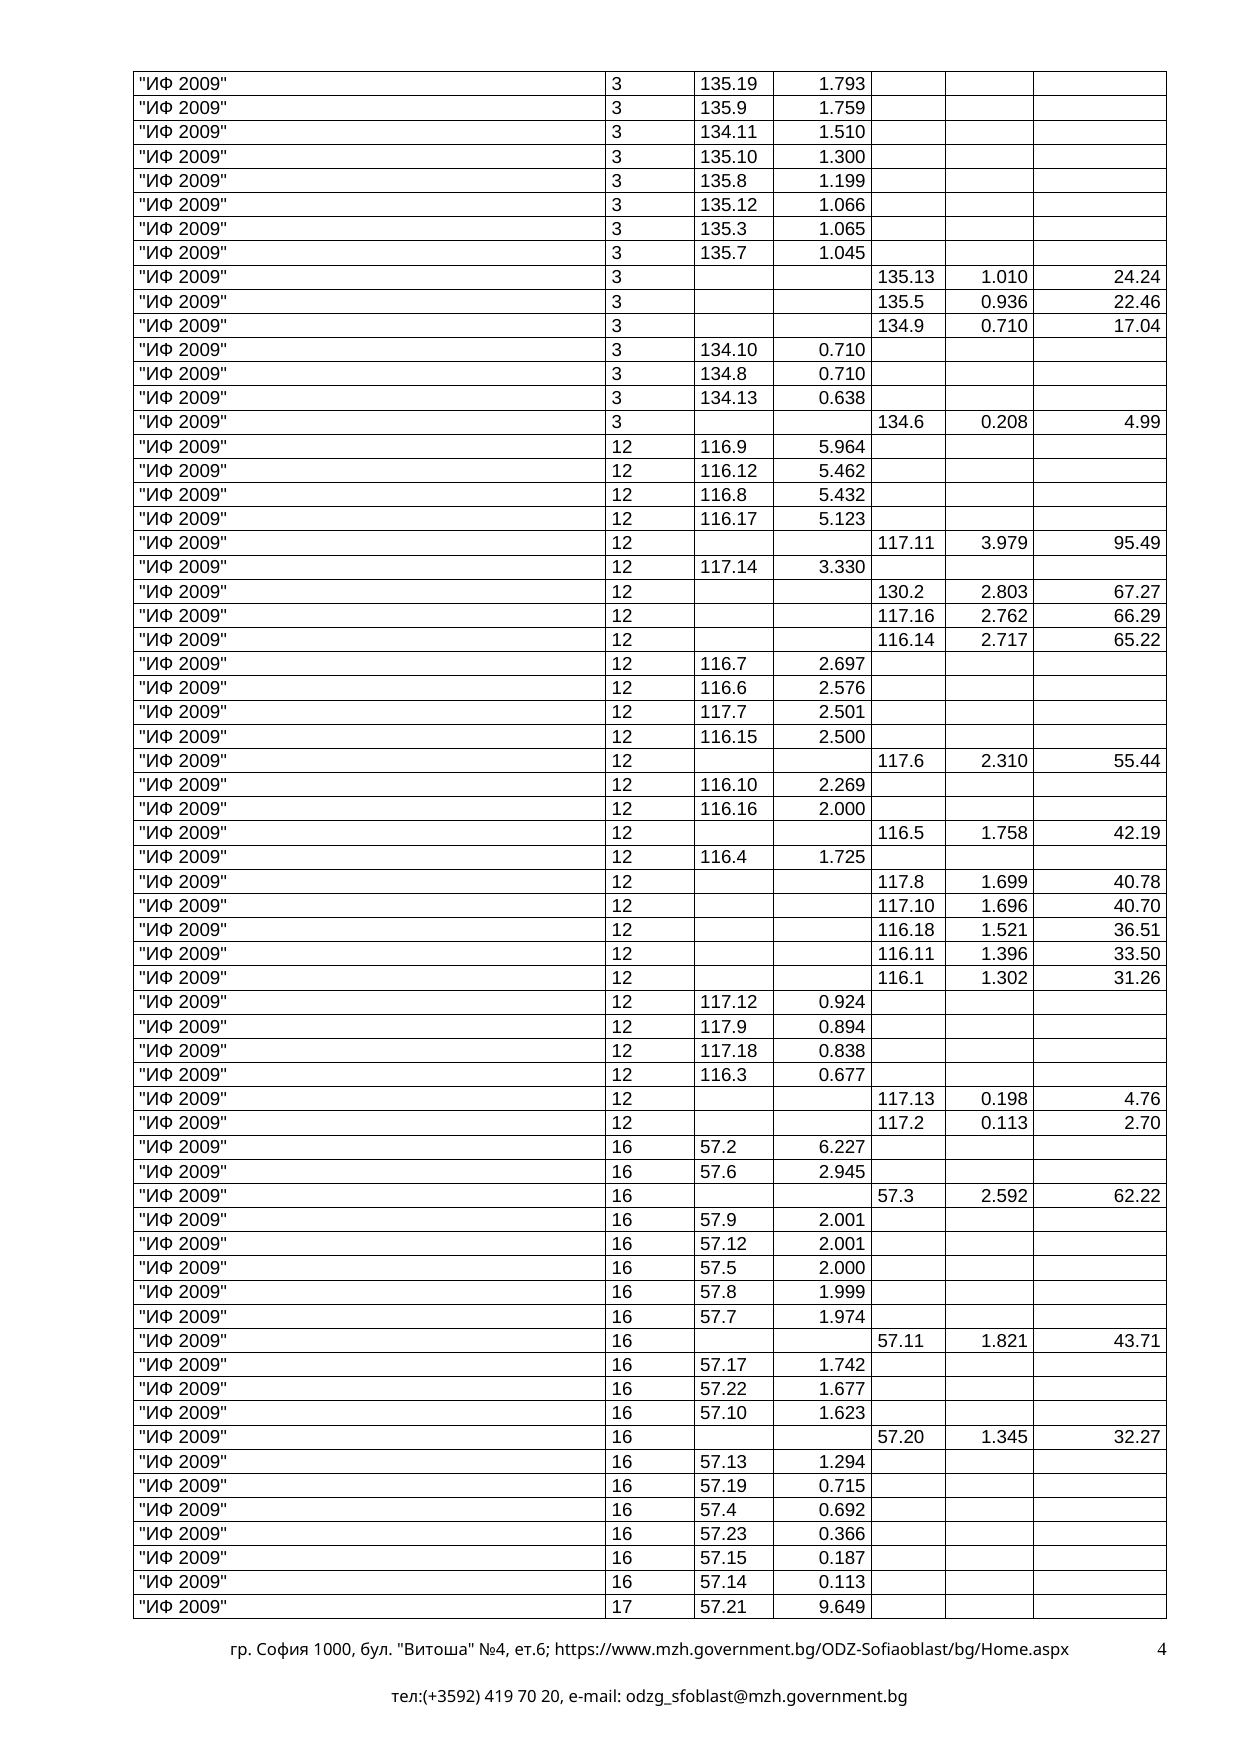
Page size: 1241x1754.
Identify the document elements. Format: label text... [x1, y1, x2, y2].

table_cell [1034, 1281, 1166, 1304]
table_cell [1034, 725, 1166, 748]
table_cell 2.269 [774, 773, 871, 796]
table_cell 3 [606, 362, 694, 385]
table_cell 12 [606, 991, 694, 1014]
table_cell "ИФ 2009" [134, 1305, 605, 1328]
table_cell [872, 193, 945, 216]
table_cell 0.936 [946, 290, 1033, 313]
table_cell 40.78 [1034, 870, 1166, 893]
table_cell [1034, 435, 1166, 458]
table_cell [1034, 1474, 1166, 1497]
table_cell 116.16 [695, 797, 773, 820]
table_cell 116.7 [695, 652, 773, 675]
table_cell "ИФ 2009" [134, 338, 605, 361]
table_cell [1034, 1160, 1166, 1183]
table_cell "ИФ 2009" [134, 894, 605, 917]
table_cell 5.462 [774, 459, 871, 482]
table_cell 134.8 [695, 362, 773, 385]
table_cell 16 [606, 1136, 694, 1159]
table_cell "ИФ 2009" [134, 701, 605, 724]
table_cell 2.500 [774, 725, 871, 748]
table_cell 3 [606, 338, 694, 361]
table_cell 12 [606, 725, 694, 748]
table_cell [946, 1353, 1033, 1376]
table_cell 1.999 [774, 1281, 871, 1304]
table_cell 1.758 [946, 821, 1033, 844]
table_cell [872, 1377, 945, 1400]
table_cell [695, 870, 773, 893]
table_cell "ИФ 2009" [134, 217, 605, 240]
table_cell 12 [606, 1111, 694, 1134]
table_cell 42.19 [1034, 821, 1166, 844]
table_cell [946, 1546, 1033, 1569]
table_cell [872, 1136, 945, 1159]
table_cell 12 [606, 652, 694, 675]
table_cell 1.302 [946, 966, 1033, 989]
table_cell [774, 266, 871, 289]
table_cell [946, 1522, 1033, 1545]
table_cell [774, 894, 871, 917]
table_cell [872, 459, 945, 482]
table_cell [695, 894, 773, 917]
table_cell [872, 773, 945, 796]
table_cell 12 [606, 749, 694, 772]
table_cell [872, 1208, 945, 1231]
table_cell 57.7 [695, 1305, 773, 1328]
table_cell "ИФ 2009" [134, 362, 605, 385]
table_cell [946, 701, 1033, 724]
table_cell 32.27 [1034, 1426, 1166, 1449]
table_cell 0.924 [774, 991, 871, 1014]
table_cell 116.9 [695, 435, 773, 458]
table_cell [1034, 676, 1166, 699]
table_cell [695, 314, 773, 337]
table_cell [1034, 459, 1166, 482]
table_cell 57.17 [695, 1353, 773, 1376]
table_cell [946, 652, 1033, 675]
table_cell [872, 1401, 945, 1424]
table_cell 135.10 [695, 145, 773, 168]
table_cell 116.18 [872, 918, 945, 941]
table_cell [695, 749, 773, 772]
table_cell 135.19 [695, 72, 773, 95]
table_cell 57.15 [695, 1546, 773, 1569]
table_cell 57.21 [695, 1595, 773, 1618]
table_cell 116.4 [695, 846, 773, 869]
table_cell 12 [606, 435, 694, 458]
table_cell [872, 1498, 945, 1521]
table_cell [872, 338, 945, 361]
table_cell 12 [606, 701, 694, 724]
table_cell "ИФ 2009" [134, 459, 605, 482]
table_cell 1.623 [774, 1401, 871, 1424]
table_cell "ИФ 2009" [134, 1329, 605, 1352]
table_cell [1034, 1136, 1166, 1159]
table_cell [1034, 193, 1166, 216]
table_cell 1.696 [946, 894, 1033, 917]
table_cell 134.10 [695, 338, 773, 361]
table_cell 1.066 [774, 193, 871, 216]
table_cell [1034, 1522, 1166, 1545]
table_cell "ИФ 2009" [134, 1015, 605, 1038]
table_cell [872, 483, 945, 506]
table_cell 0.208 [946, 411, 1033, 434]
table_cell 16 [606, 1522, 694, 1545]
table_cell 5.964 [774, 435, 871, 458]
table_cell 0.638 [774, 386, 871, 409]
table_cell "ИФ 2009" [134, 314, 605, 337]
table_cell [695, 411, 773, 434]
table_cell "ИФ 2009" [134, 1571, 605, 1594]
table_cell 3 [606, 72, 694, 95]
table_cell 117.12 [695, 991, 773, 1014]
table_cell 2.000 [774, 1256, 871, 1279]
table_cell [872, 1281, 945, 1304]
table_cell 135.5 [872, 290, 945, 313]
table_cell 1.974 [774, 1305, 871, 1328]
table_cell [1034, 362, 1166, 385]
table_cell [872, 1474, 945, 1497]
table_cell [872, 846, 945, 869]
table_cell 1.821 [946, 1329, 1033, 1352]
table_cell [872, 145, 945, 168]
table_cell [1034, 797, 1166, 820]
table_cell 12 [606, 846, 694, 869]
table_cell [946, 1136, 1033, 1159]
table_cell 16 [606, 1377, 694, 1400]
table_cell 57.20 [872, 1426, 945, 1449]
table_cell 3 [606, 145, 694, 168]
table_cell [774, 314, 871, 337]
table_cell "ИФ 2009" [134, 604, 605, 627]
table_cell 16 [606, 1401, 694, 1424]
table_cell "ИФ 2009" [134, 241, 605, 264]
table_cell [946, 725, 1033, 748]
table_cell "ИФ 2009" [134, 1377, 605, 1400]
table_cell [946, 1498, 1033, 1521]
table_cell 117.11 [872, 531, 945, 554]
table_cell 12 [606, 773, 694, 796]
table_cell "ИФ 2009" [134, 96, 605, 119]
table_cell 116.17 [695, 507, 773, 530]
table_cell 2.501 [774, 701, 871, 724]
table_cell 2.803 [946, 580, 1033, 603]
table_cell 0.710 [946, 314, 1033, 337]
table_cell 57.14 [695, 1571, 773, 1594]
table_cell 1.294 [774, 1450, 871, 1473]
table_cell [946, 435, 1033, 458]
table_cell [774, 604, 871, 627]
table_cell 2.000 [774, 797, 871, 820]
table_cell [946, 797, 1033, 820]
table_cell 2.001 [774, 1208, 871, 1231]
table_cell "ИФ 2009" [134, 1498, 605, 1521]
table_cell [1034, 169, 1166, 192]
table_cell [1034, 556, 1166, 579]
table_cell "ИФ 2009" [134, 942, 605, 965]
table_cell 1.699 [946, 870, 1033, 893]
table_cell "ИФ 2009" [134, 725, 605, 748]
table_cell 12 [606, 1039, 694, 1062]
table_cell 12 [606, 676, 694, 699]
table_cell 135.9 [695, 96, 773, 119]
table_cell [774, 1184, 871, 1207]
table_cell 116.3 [695, 1063, 773, 1086]
table_cell [872, 1571, 945, 1594]
table_cell [1034, 145, 1166, 168]
table_cell 43.71 [1034, 1329, 1166, 1352]
table_cell [872, 991, 945, 1014]
table_cell "ИФ 2009" [134, 797, 605, 820]
table_cell 9.649 [774, 1595, 871, 1618]
table_cell 117.18 [695, 1039, 773, 1062]
table_cell [872, 1546, 945, 1569]
table_cell [1034, 1595, 1166, 1618]
table_cell 57.23 [695, 1522, 773, 1545]
table_cell 12 [606, 942, 694, 965]
table_cell "ИФ 2009" [134, 193, 605, 216]
table_cell 134.11 [695, 121, 773, 144]
table_cell [695, 266, 773, 289]
table_cell [946, 1281, 1033, 1304]
table_cell "ИФ 2009" [134, 169, 605, 192]
table_cell [1034, 1377, 1166, 1400]
table_cell "ИФ 2009" [134, 652, 605, 675]
table_cell 17.04 [1034, 314, 1166, 337]
table_cell [946, 676, 1033, 699]
table_cell [1034, 1015, 1166, 1038]
table_cell [872, 701, 945, 724]
table_cell "ИФ 2009" [134, 580, 605, 603]
table_cell 135.13 [872, 266, 945, 289]
table_cell [774, 942, 871, 965]
table_cell [1034, 1498, 1166, 1521]
table_cell 134.13 [695, 386, 773, 409]
table_cell 3 [606, 290, 694, 313]
table_cell [872, 217, 945, 240]
table_cell "ИФ 2009" [134, 1160, 605, 1183]
table_cell 62.22 [1034, 1184, 1166, 1207]
table_cell 16 [606, 1208, 694, 1231]
table_cell [872, 1522, 945, 1545]
table_cell [946, 1474, 1033, 1497]
table_cell 1.521 [946, 918, 1033, 941]
table_cell "ИФ 2009" [134, 1184, 605, 1207]
table_cell 16 [606, 1426, 694, 1449]
table_cell 16 [606, 1329, 694, 1352]
table_cell [872, 1160, 945, 1183]
table_cell 12 [606, 483, 694, 506]
table_cell [946, 459, 1033, 482]
table_cell [1034, 1305, 1166, 1328]
table_cell 117.10 [872, 894, 945, 917]
table_cell [946, 72, 1033, 95]
table_cell [872, 169, 945, 192]
table_cell [946, 1401, 1033, 1424]
table_cell "ИФ 2009" [134, 145, 605, 168]
table_cell [695, 628, 773, 651]
table_cell "ИФ 2009" [134, 676, 605, 699]
table_cell 3 [606, 96, 694, 119]
table_cell [1034, 121, 1166, 144]
table_cell [946, 1039, 1033, 1062]
table_cell [1034, 96, 1166, 119]
table_cell "ИФ 2009" [134, 1353, 605, 1376]
table_cell [872, 1063, 945, 1086]
table_cell 116.5 [872, 821, 945, 844]
table_cell 16 [606, 1160, 694, 1183]
table_cell 57.9 [695, 1208, 773, 1231]
table_cell [1034, 1256, 1166, 1279]
table_cell 12 [606, 870, 694, 893]
table_cell 117.7 [695, 701, 773, 724]
table_cell 67.27 [1034, 580, 1166, 603]
table_cell 1.677 [774, 1377, 871, 1400]
table_cell [946, 1571, 1033, 1594]
table_cell [695, 604, 773, 627]
table_cell "ИФ 2009" [134, 870, 605, 893]
table_cell [774, 1426, 871, 1449]
table_cell [946, 1377, 1033, 1400]
table_cell [774, 411, 871, 434]
table_cell 57.4 [695, 1498, 773, 1521]
table_cell [1034, 1571, 1166, 1594]
table_cell 22.46 [1034, 290, 1166, 313]
table_cell 12 [606, 604, 694, 627]
table_cell 1.759 [774, 96, 871, 119]
table_cell 117.14 [695, 556, 773, 579]
table_cell 57.19 [695, 1474, 773, 1497]
table_cell [946, 121, 1033, 144]
table_cell 2.762 [946, 604, 1033, 627]
table_cell 0.366 [774, 1522, 871, 1545]
table_cell 12 [606, 918, 694, 941]
table_cell 33.50 [1034, 942, 1166, 965]
table_cell 16 [606, 1353, 694, 1376]
table_cell 0.113 [774, 1571, 871, 1594]
table_cell [872, 96, 945, 119]
table_cell 12 [606, 556, 694, 579]
table_cell 1.199 [774, 169, 871, 192]
table_cell [1034, 652, 1166, 675]
table_cell [695, 821, 773, 844]
table_cell 1.010 [946, 266, 1033, 289]
table_cell [872, 1353, 945, 1376]
table_cell "ИФ 2009" [134, 1546, 605, 1569]
table_cell [872, 362, 945, 385]
table_cell [695, 942, 773, 965]
table_cell 116.10 [695, 773, 773, 796]
table_cell "ИФ 2009" [134, 749, 605, 772]
table_cell "ИФ 2009" [134, 1136, 605, 1159]
table_cell [946, 169, 1033, 192]
table_cell 17 [606, 1595, 694, 1618]
table_cell 24.24 [1034, 266, 1166, 289]
table_cell [1034, 386, 1166, 409]
table_cell 4.76 [1034, 1087, 1166, 1110]
table_cell 16 [606, 1571, 694, 1594]
table_cell 117.6 [872, 749, 945, 772]
table_cell 0.198 [946, 1087, 1033, 1110]
table_cell "ИФ 2009" [134, 628, 605, 651]
table_cell 2.70 [1034, 1111, 1166, 1134]
table_cell 65.22 [1034, 628, 1166, 651]
table_cell 5.123 [774, 507, 871, 530]
table_cell [1034, 483, 1166, 506]
table_cell [872, 1015, 945, 1038]
table_cell 130.2 [872, 580, 945, 603]
table_cell 1.065 [774, 217, 871, 240]
table_cell [774, 290, 871, 313]
table_cell 117.8 [872, 870, 945, 893]
table_cell [695, 918, 773, 941]
table_cell [774, 1087, 871, 1110]
table_cell 1.742 [774, 1353, 871, 1376]
table_cell [872, 652, 945, 675]
table_cell [946, 217, 1033, 240]
table_cell 66.29 [1034, 604, 1166, 627]
table_cell "ИФ 2009" [134, 1281, 605, 1304]
table_cell 16 [606, 1305, 694, 1328]
table_cell [872, 507, 945, 530]
table_cell [872, 676, 945, 699]
table_cell [946, 1160, 1033, 1183]
table_cell 57.13 [695, 1450, 773, 1473]
table_cell [872, 1039, 945, 1062]
table_cell 116.11 [872, 942, 945, 965]
table_cell "ИФ 2009" [134, 1474, 605, 1497]
table_cell [1034, 1546, 1166, 1569]
table_cell 116.8 [695, 483, 773, 506]
table_cell 12 [606, 1063, 694, 1086]
table_cell [1034, 241, 1166, 264]
table_cell 0.894 [774, 1015, 871, 1038]
table_cell "ИФ 2009" [134, 846, 605, 869]
table_cell 117.2 [872, 1111, 945, 1134]
table_cell "ИФ 2009" [134, 773, 605, 796]
table_cell 1.396 [946, 942, 1033, 965]
table_cell "ИФ 2009" [134, 1039, 605, 1062]
table_cell 5.432 [774, 483, 871, 506]
table_cell [774, 821, 871, 844]
table_cell 95.49 [1034, 531, 1166, 554]
table_cell [774, 1329, 871, 1352]
table_cell 116.1 [872, 966, 945, 989]
table_cell [695, 1087, 773, 1110]
table_cell "ИФ 2009" [134, 386, 605, 409]
table_cell 12 [606, 797, 694, 820]
table_cell [946, 1256, 1033, 1279]
table_cell 57.2 [695, 1136, 773, 1159]
table_cell "ИФ 2009" [134, 1401, 605, 1424]
table_cell [872, 241, 945, 264]
table_cell 16 [606, 1281, 694, 1304]
table_cell [1034, 72, 1166, 95]
table_cell [946, 1208, 1033, 1231]
table_cell [695, 1329, 773, 1352]
table_cell 1.345 [946, 1426, 1033, 1449]
table_cell 3 [606, 169, 694, 192]
table_cell 0.710 [774, 338, 871, 361]
table_cell 1.300 [774, 145, 871, 168]
table_cell [946, 1063, 1033, 1086]
table_cell [872, 556, 945, 579]
table_cell 16 [606, 1450, 694, 1473]
table_cell 0.838 [774, 1039, 871, 1062]
table_cell 12 [606, 894, 694, 917]
table_cell 3 [606, 266, 694, 289]
table_cell 3 [606, 217, 694, 240]
table_cell [695, 1111, 773, 1134]
table_cell [872, 725, 945, 748]
table_cell 2.576 [774, 676, 871, 699]
table_cell [774, 580, 871, 603]
table_cell 3 [606, 411, 694, 434]
table_cell [946, 1232, 1033, 1255]
table_cell [872, 72, 945, 95]
table_cell 3 [606, 386, 694, 409]
table_cell [946, 241, 1033, 264]
table_cell 0.715 [774, 1474, 871, 1497]
table_cell 57.22 [695, 1377, 773, 1400]
table_cell [946, 386, 1033, 409]
table_cell "ИФ 2009" [134, 72, 605, 95]
table_cell 116.12 [695, 459, 773, 482]
table_cell 3.330 [774, 556, 871, 579]
table_cell [774, 918, 871, 941]
table_cell 31.26 [1034, 966, 1166, 989]
table_cell [946, 483, 1033, 506]
table_cell 6.227 [774, 1136, 871, 1159]
table_cell "ИФ 2009" [134, 966, 605, 989]
table_cell 0.692 [774, 1498, 871, 1521]
table_cell "ИФ 2009" [134, 121, 605, 144]
table_cell [774, 749, 871, 772]
table_cell [946, 507, 1033, 530]
table_cell [1034, 846, 1166, 869]
table_cell 1.793 [774, 72, 871, 95]
table_cell [774, 628, 871, 651]
table_cell [872, 1232, 945, 1255]
table_cell [946, 773, 1033, 796]
table_cell 0.113 [946, 1111, 1033, 1134]
table_cell [946, 1450, 1033, 1473]
table_cell 57.6 [695, 1160, 773, 1183]
table_cell "ИФ 2009" [134, 1208, 605, 1231]
table_cell [946, 846, 1033, 869]
table_cell "ИФ 2009" [134, 1522, 605, 1545]
table_cell 12 [606, 459, 694, 482]
table_cell [946, 362, 1033, 385]
table_cell [774, 531, 871, 554]
table_cell 57.10 [695, 1401, 773, 1424]
table_cell "ИФ 2009" [134, 1595, 605, 1618]
table_cell [872, 1256, 945, 1279]
table_cell 2.001 [774, 1232, 871, 1255]
table_cell 16 [606, 1232, 694, 1255]
table_cell "ИФ 2009" [134, 1232, 605, 1255]
table_cell 12 [606, 821, 694, 844]
table_cell 0.710 [774, 362, 871, 385]
table_cell 57.12 [695, 1232, 773, 1255]
table_cell "ИФ 2009" [134, 290, 605, 313]
table_cell "ИФ 2009" [134, 1426, 605, 1449]
table_cell 16 [606, 1184, 694, 1207]
table_cell [872, 386, 945, 409]
table_cell 117.13 [872, 1087, 945, 1110]
table_cell "ИФ 2009" [134, 266, 605, 289]
table_cell 12 [606, 628, 694, 651]
table_cell 116.14 [872, 628, 945, 651]
table_cell 134.9 [872, 314, 945, 337]
table_cell [946, 556, 1033, 579]
table_cell [946, 96, 1033, 119]
table_cell [695, 290, 773, 313]
table_cell 135.12 [695, 193, 773, 216]
table_cell 117.9 [695, 1015, 773, 1038]
table_cell 1.725 [774, 846, 871, 869]
table_cell [946, 991, 1033, 1014]
table_cell [695, 966, 773, 989]
table_cell [1034, 991, 1166, 1014]
table_cell 4.99 [1034, 411, 1166, 434]
table_cell "ИФ 2009" [134, 507, 605, 530]
table_cell [774, 1111, 871, 1134]
table_cell 12 [606, 966, 694, 989]
table_cell [1034, 1208, 1166, 1231]
table_cell [872, 1595, 945, 1618]
table_cell [1034, 1039, 1166, 1062]
table_cell [1034, 1063, 1166, 1086]
table_cell [774, 966, 871, 989]
table_cell 3.979 [946, 531, 1033, 554]
table_cell 16 [606, 1474, 694, 1497]
table_cell 0.187 [774, 1546, 871, 1569]
table_cell 134.6 [872, 411, 945, 434]
table_cell "ИФ 2009" [134, 1450, 605, 1473]
table_cell 16 [606, 1256, 694, 1279]
table_cell 12 [606, 1015, 694, 1038]
table_cell 135.7 [695, 241, 773, 264]
table_cell 57.5 [695, 1256, 773, 1279]
table_cell [695, 580, 773, 603]
table_cell "ИФ 2009" [134, 1063, 605, 1086]
table_cell 3 [606, 193, 694, 216]
table_cell [695, 1184, 773, 1207]
table_cell 2.697 [774, 652, 871, 675]
table_cell 2.310 [946, 749, 1033, 772]
table_cell [872, 121, 945, 144]
table_cell 3 [606, 241, 694, 264]
table_cell "ИФ 2009" [134, 1256, 605, 1279]
table_cell [1034, 701, 1166, 724]
table_cell 0.677 [774, 1063, 871, 1086]
table_cell [695, 531, 773, 554]
table_cell "ИФ 2009" [134, 1087, 605, 1110]
table_cell 36.51 [1034, 918, 1166, 941]
table_cell 116.6 [695, 676, 773, 699]
table_cell 3 [606, 314, 694, 337]
table_cell "ИФ 2009" [134, 531, 605, 554]
table_cell [1034, 1353, 1166, 1376]
table_cell [946, 193, 1033, 216]
table_cell 1.510 [774, 121, 871, 144]
table_cell 57.11 [872, 1329, 945, 1352]
table_cell [1034, 773, 1166, 796]
table_cell [1034, 507, 1166, 530]
table_cell [872, 1305, 945, 1328]
table_cell 2.945 [774, 1160, 871, 1183]
table_cell 12 [606, 507, 694, 530]
table_cell 40.70 [1034, 894, 1166, 917]
table_cell 57.3 [872, 1184, 945, 1207]
table_cell [695, 1426, 773, 1449]
table_cell [1034, 338, 1166, 361]
table_cell 12 [606, 531, 694, 554]
table_cell 116.15 [695, 725, 773, 748]
table_cell 16 [606, 1546, 694, 1569]
table_cell [946, 1015, 1033, 1038]
table_cell "ИФ 2009" [134, 435, 605, 458]
table_cell [946, 338, 1033, 361]
table_cell 2.592 [946, 1184, 1033, 1207]
table_cell "ИФ 2009" [134, 411, 605, 434]
table_cell "ИФ 2009" [134, 991, 605, 1014]
table_cell [774, 870, 871, 893]
table_cell [946, 1595, 1033, 1618]
table_cell 3 [606, 121, 694, 144]
table_cell 117.16 [872, 604, 945, 627]
table_cell 55.44 [1034, 749, 1166, 772]
table_cell "ИФ 2009" [134, 556, 605, 579]
table_cell [946, 145, 1033, 168]
table_cell 12 [606, 580, 694, 603]
table_cell 135.3 [695, 217, 773, 240]
table_cell [872, 1450, 945, 1473]
table_cell [1034, 217, 1166, 240]
table_cell 16 [606, 1498, 694, 1521]
table_cell [1034, 1401, 1166, 1424]
table_cell 135.8 [695, 169, 773, 192]
table_cell [946, 1305, 1033, 1328]
table_cell [872, 435, 945, 458]
table_cell 57.8 [695, 1281, 773, 1304]
table_cell "ИФ 2009" [134, 918, 605, 941]
table_cell [872, 797, 945, 820]
table_cell "ИФ 2009" [134, 483, 605, 506]
table_cell 2.717 [946, 628, 1033, 651]
table_cell [1034, 1450, 1166, 1473]
table_cell [1034, 1232, 1166, 1255]
table_cell "ИФ 2009" [134, 1111, 605, 1134]
table_cell 1.045 [774, 241, 871, 264]
table_cell "ИФ 2009" [134, 821, 605, 844]
table_cell 12 [606, 1087, 694, 1110]
